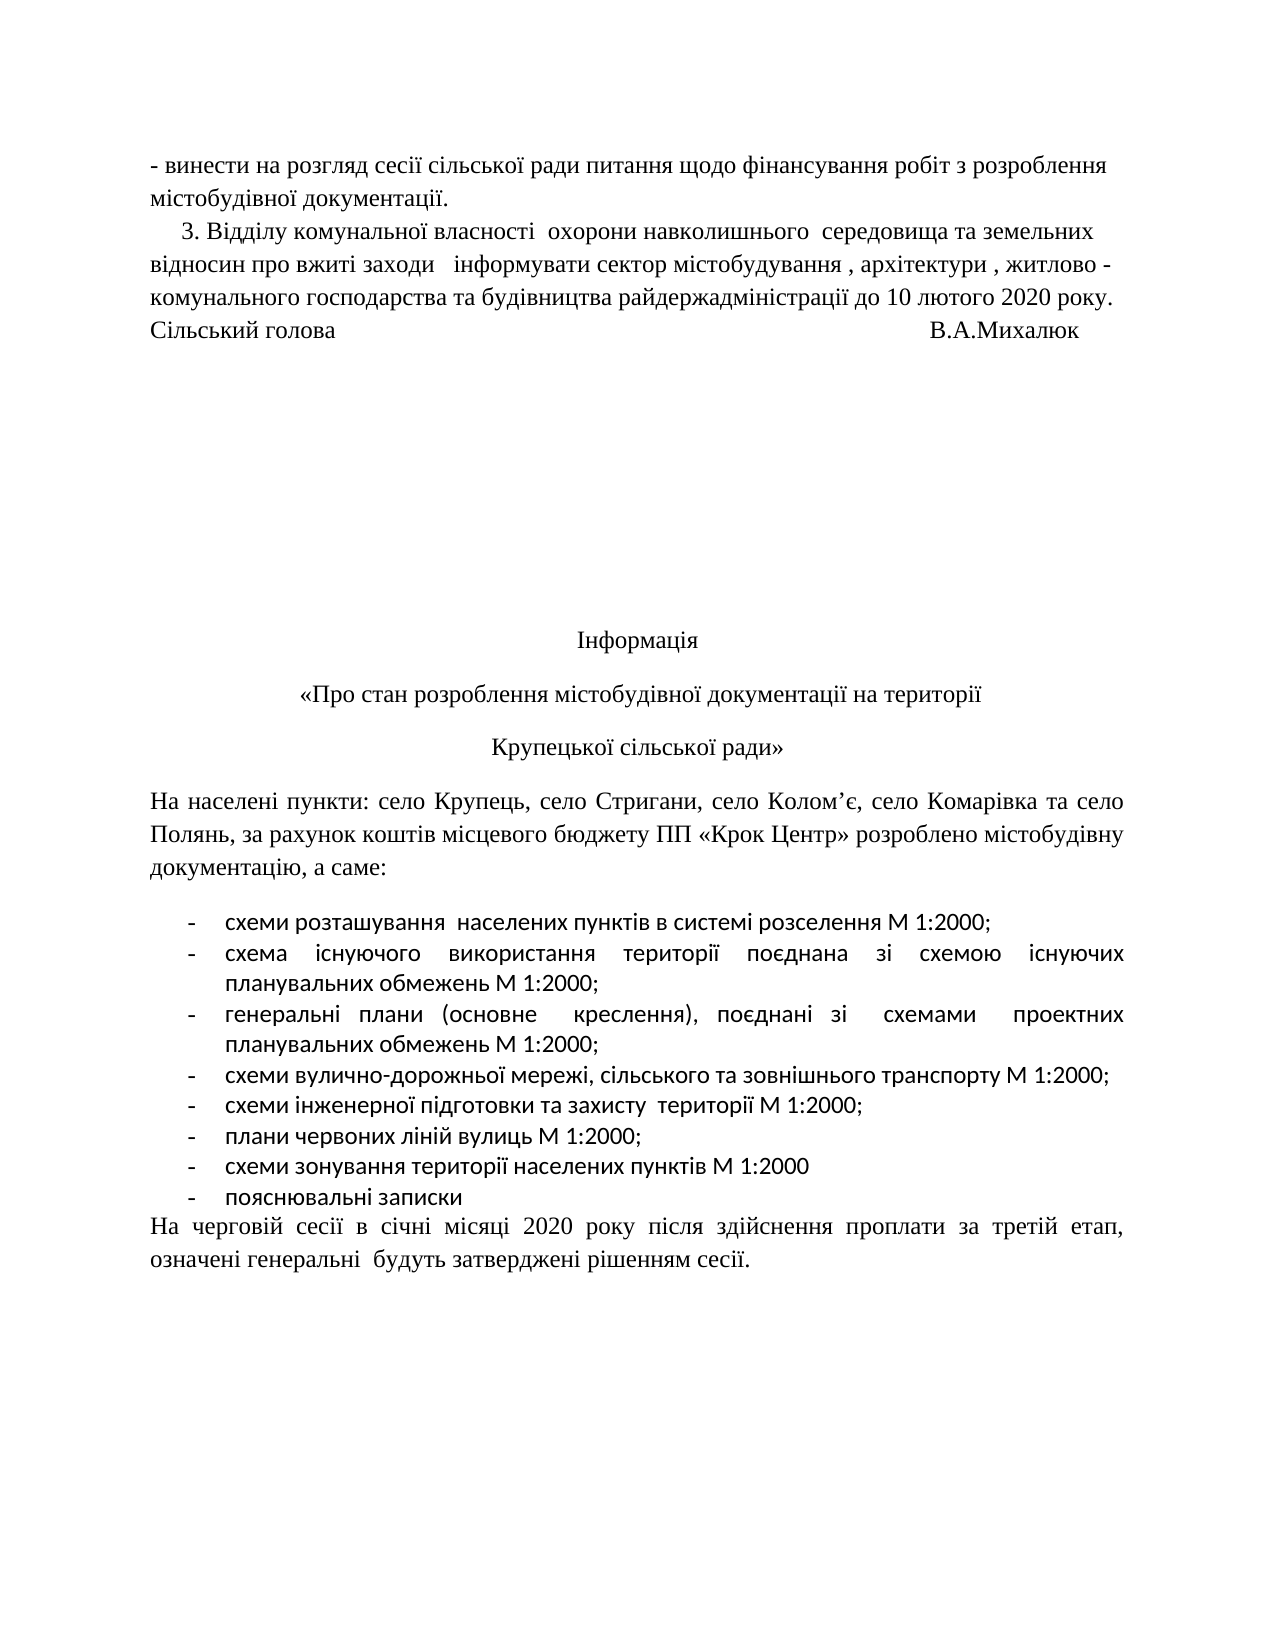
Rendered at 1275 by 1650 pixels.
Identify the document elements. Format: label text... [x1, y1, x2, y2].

list схеми вулично-дорожньої мережі, сільського та зовнішнього транспорту М 1:2000; [187, 1059, 1125, 1089]
list генеральні плани (основне креслення), поєднані зі схемами проектних планувальних обмежень М 1:2000; [187, 998, 1125, 1059]
list схеми розташування населених пунктів в системі розселення М 1:2000; [187, 906, 1125, 937]
text На черговій сесії в січні місяці 2020 року після здійснення проплати за третій етап, означені генеральні будуть затверджені рішенням сесії. [150, 1211, 1125, 1273]
list пояснювальні записки [187, 1181, 1125, 1211]
text На населені пункти: село Крупець, село Стригани, село Колом’є, село Комарівка та село Полянь, за рахунок коштів місцевого бюджету ПП «Крок Центр» розроблено містобудівну документацію, а саме: [150, 786, 1125, 881]
text - винести на розгляд сесії сільської ради питання щодо фінансування робіт з розроблення містобудівної документації. [150, 150, 1125, 212]
list схеми зонування території населених пунктів М 1:2000 [187, 1150, 1125, 1181]
text Крупецької сільської ради» [150, 732, 1125, 761]
list схема існуючого використання території поєднана зі схемою існуючих планувальних обмежень М 1:2000; [187, 937, 1125, 998]
list плани червоних ліній вулиць М 1:2000; [187, 1120, 1125, 1150]
text 3. Відділу комунальної власності охорони навколишнього середовища та земельних відносин про вжиті заходи інформувати сектор містобудування , архітектури , житлово - комунального господарства та будівництва райдержадміністрації до 10 лютого 2020 року. [150, 216, 1125, 311]
text «Про стан розроблення містобудівної документації на території [150, 679, 1125, 707]
text Сільський голова В.А.Михалюк [150, 315, 1125, 344]
list схеми інженерної підготовки та захисту території М 1:2000; [187, 1089, 1125, 1120]
text Інформація [150, 625, 1125, 653]
